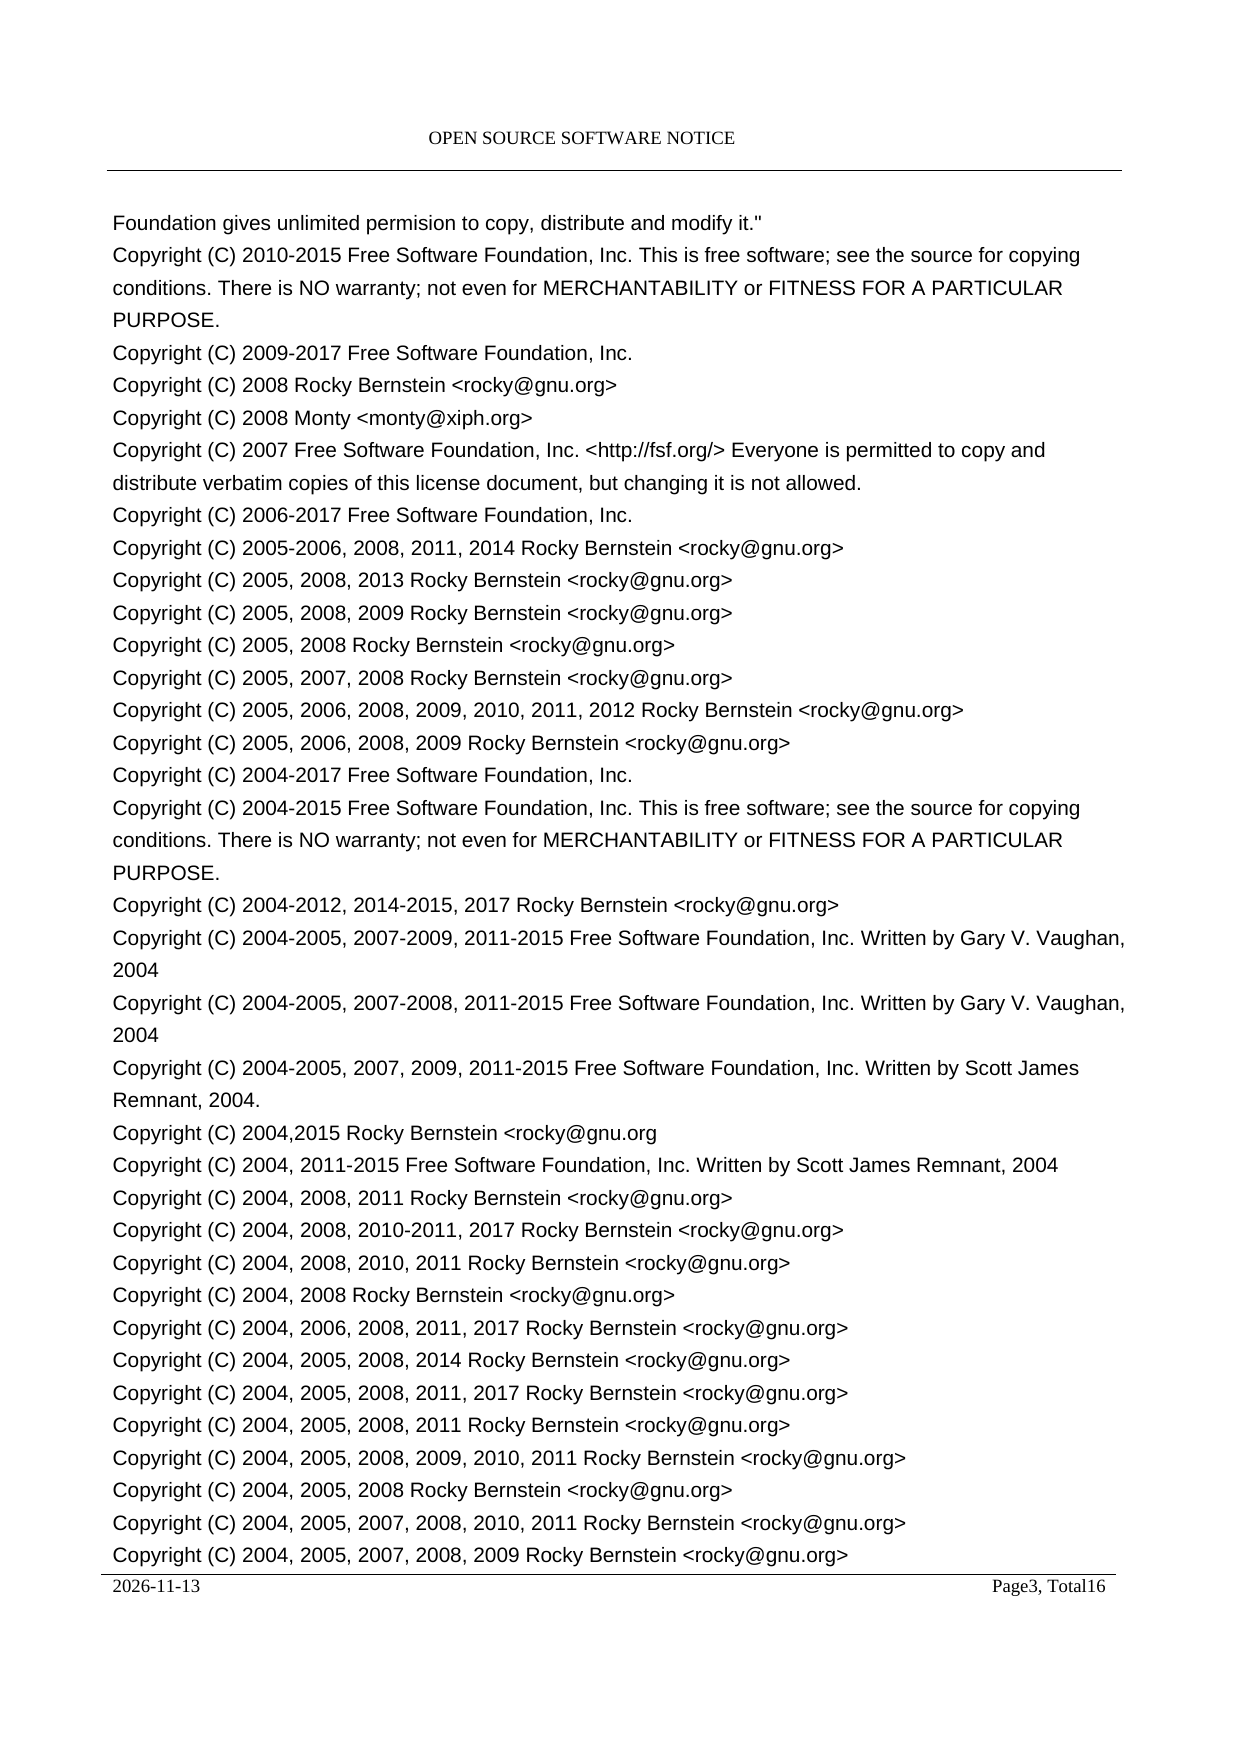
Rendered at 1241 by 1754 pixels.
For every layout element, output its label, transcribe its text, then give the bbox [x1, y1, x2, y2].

text Copyright (C) 2004-2005, 2007-2009, 2011-2015 Free Software Foundation, Inc. Written by Gary V. Vaughan, 2004 [112, 921, 1128, 986]
text Copyright (C) 2004, 2005, 2008 Rocky Bernstein <rocky@gnu.org> [112, 1474, 1128, 1506]
text Copyright (C) 2004, 2005, 2008, 2011, 2017 Rocky Bernstein <rocky@gnu.org> [112, 1376, 1128, 1409]
text Copyright (C) 2004, 2005, 2007, 2008, 2010, 2011 Rocky Bernstein <rocky@gnu.org> [112, 1506, 1128, 1539]
text Copyright (C) 2005, 2007, 2008 Rocky Bernstein <rocky@gnu.org> [112, 661, 1128, 694]
text Copyright (C) 2006-2017 Free Software Foundation, Inc. [112, 499, 1128, 531]
text Copyright (C) 2004, 2005, 2007, 2008, 2009 Rocky Bernstein <rocky@gnu.org> [112, 1539, 1128, 1571]
text Copyright (C) 2004, 2008, 2010, 2011 Rocky Bernstein <rocky@gnu.org> [112, 1246, 1128, 1279]
text Copyright (C) 2007 Free Software Foundation, Inc. <http://fsf.org/> Everyone is permitted to copy and distribute verbatim copies of this license document, but changing it is not allowed. [112, 434, 1128, 499]
text Copyright (C) 2004, 2005, 2008, 2011 Rocky Bernstein <rocky@gnu.org> [112, 1409, 1128, 1441]
text Copyright (C) 2004, 2011-2015 Free Software Foundation, Inc. Written by Scott James Remnant, 2004 [112, 1149, 1128, 1181]
text Copyright (C) 2004-2012, 2014-2015, 2017 Rocky Bernstein <rocky@gnu.org> [112, 889, 1128, 921]
text Copyright (C) 2004,2015 Rocky Bernstein <rocky@gnu.org [112, 1116, 1128, 1149]
text Copyright (C) 2004-2017 Free Software Foundation, Inc. [112, 759, 1128, 791]
text Copyright (C) 2004, 2005, 2008, 2014 Rocky Bernstein <rocky@gnu.org> [112, 1344, 1128, 1376]
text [112, 206, 1128, 239]
text Copyright (C) 2008 Rocky Bernstein <rocky@gnu.org> [112, 369, 1128, 401]
text Copyright (C) 2004-2005, 2007-2008, 2011-2015 Free Software Foundation, Inc. Written by Gary V. Vaughan, 2004 [112, 986, 1128, 1051]
text Copyright (C) 2004, 2006, 2008, 2011, 2017 Rocky Bernstein <rocky@gnu.org> [112, 1311, 1128, 1344]
text Copyright (C) 2004, 2005, 2008, 2009, 2010, 2011 Rocky Bernstein <rocky@gnu.org> [112, 1441, 1128, 1474]
text Copyright (C) 2005-2006, 2008, 2011, 2014 Rocky Bernstein <rocky@gnu.org> [112, 531, 1128, 564]
text Copyright (C) 2005, 2008, 2013 Rocky Bernstein <rocky@gnu.org> [112, 564, 1128, 596]
text Copyright (C) 2010-2015 Free Software Foundation, Inc. This is free software; see the source for copying conditions. There is NO warranty; not even for MERCHANTABILITY or FITNESS FOR A PARTICULAR PURPOSE. [112, 239, 1128, 336]
text Copyright (C) 2005, 2006, 2008, 2009 Rocky Bernstein <rocky@gnu.org> [112, 726, 1128, 759]
text Copyright (C) 2004, 2008, 2011 Rocky Bernstein <rocky@gnu.org> [112, 1181, 1128, 1214]
text Copyright (C) 2005, 2006, 2008, 2009, 2010, 2011, 2012 Rocky Bernstein <rocky@gnu.org> [112, 694, 1128, 726]
text Copyright (C) 2008 Monty <monty@xiph.org> [112, 401, 1128, 434]
text Copyright (C) 2004, 2008 Rocky Bernstein <rocky@gnu.org> [112, 1279, 1128, 1311]
text Copyright (C) 2005, 2008, 2009 Rocky Bernstein <rocky@gnu.org> [112, 596, 1128, 629]
text Copyright (C) 2004-2005, 2007, 2009, 2011-2015 Free Software Foundation, Inc. Written by Scott James Remnant, 2004. [112, 1051, 1128, 1116]
text Copyright (C) 2005, 2008 Rocky Bernstein <rocky@gnu.org> [112, 629, 1128, 661]
text Copyright (C) 2004, 2008, 2010-2011, 2017 Rocky Bernstein <rocky@gnu.org> [112, 1214, 1128, 1246]
text Copyright (C) 2009-2017 Free Software Foundation, Inc. [112, 336, 1128, 369]
text Copyright (C) 2004-2015 Free Software Foundation, Inc. This is free software; see the source for copying conditions. There is NO warranty; not even for MERCHANTABILITY or FITNESS FOR A PARTICULAR PURPOSE. [112, 791, 1128, 889]
